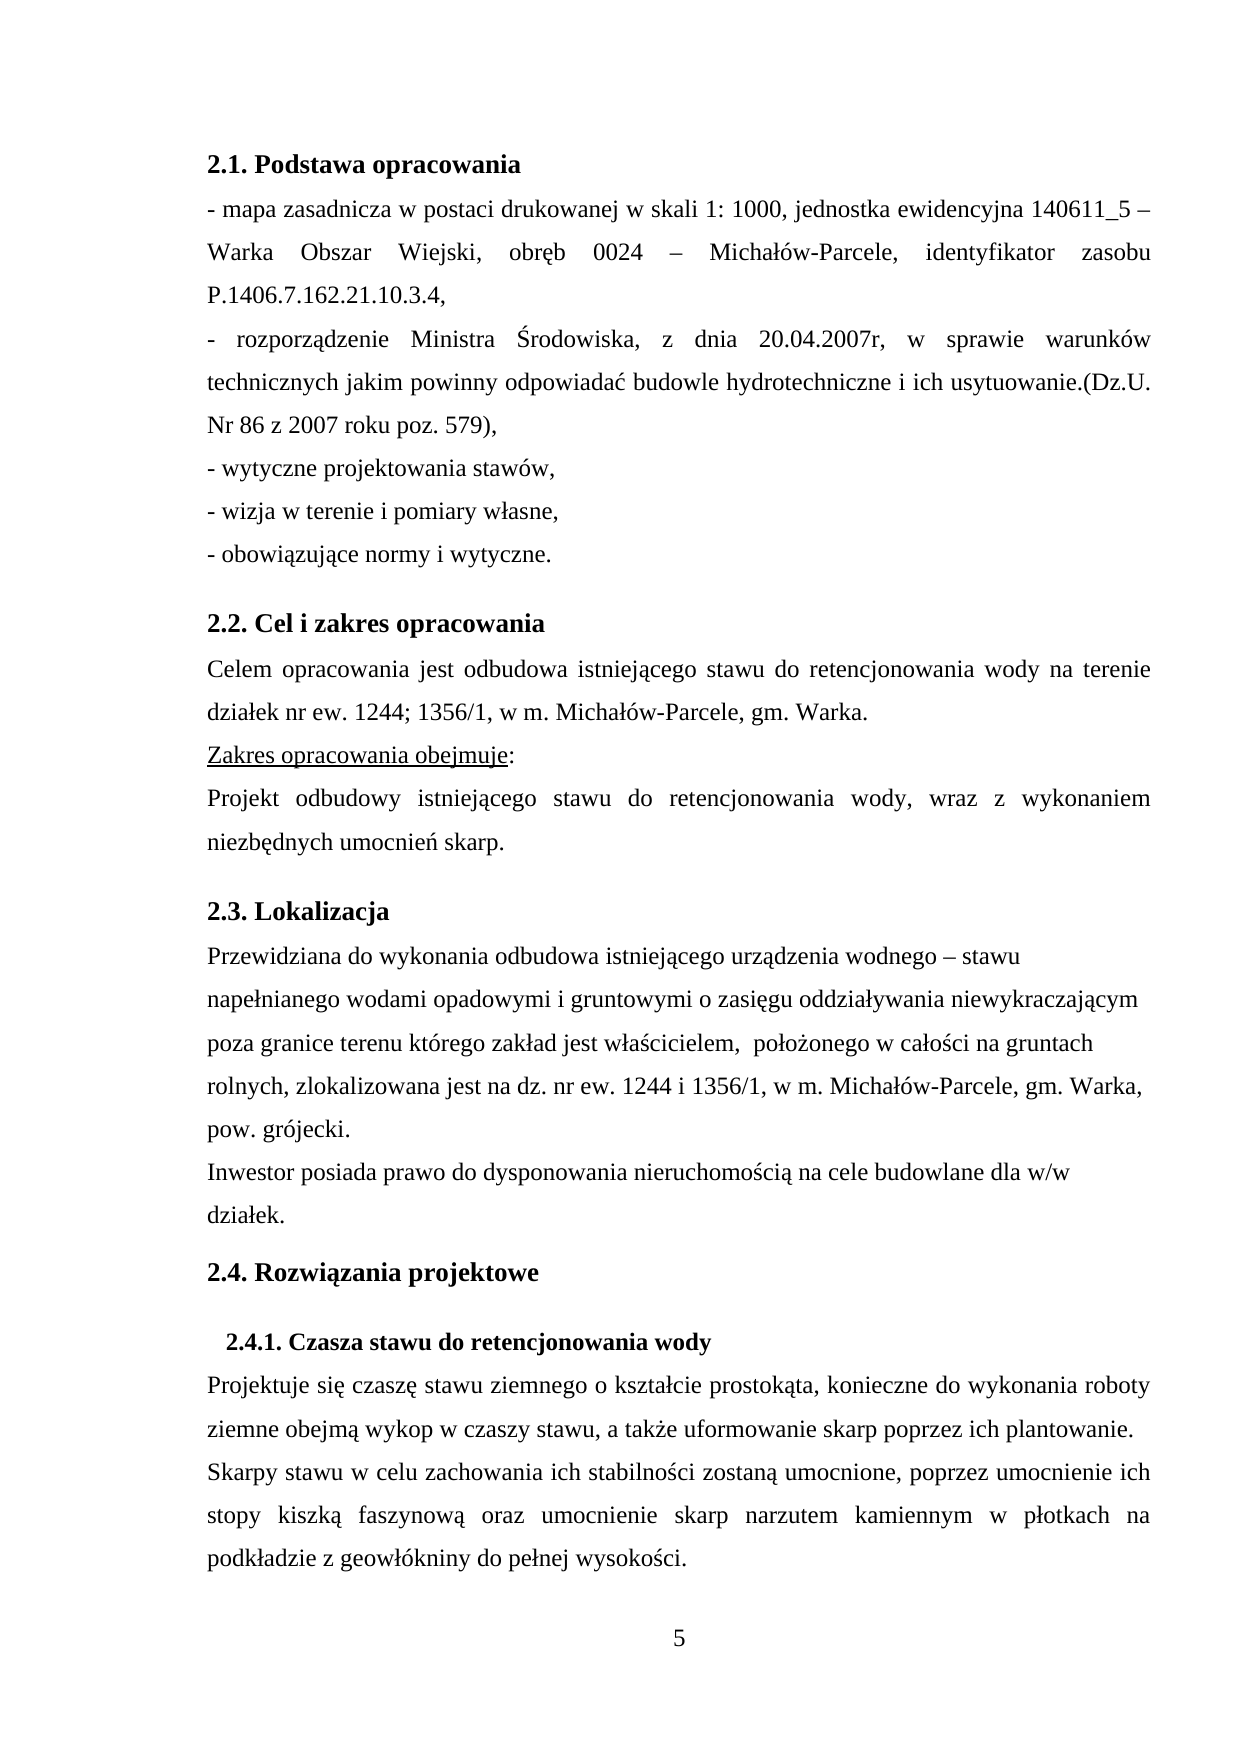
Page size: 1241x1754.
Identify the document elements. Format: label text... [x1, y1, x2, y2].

text 2.4.1. Czasza stawu do retencjonowania wody [207, 1327, 1152, 1356]
text Skarpy stawu w celu zachowania ich stabilności zostaną umocnione, poprzez umocnienie ich stopy kiszką faszynową oraz umocnienie skarp narzutem kamiennym w płotkach na podkładzie z geowłókniny do pełnej wysokości. [207, 1457, 1152, 1572]
text Celem opracowania jest odbudowa istniejącego stawu do retencjonowania wody na terenie działek nr ew. 1244; 1356/1, w m. Michałów-Parcele, gm. Warka. [207, 654, 1152, 726]
text - rozporządzenie Ministra Środowiska, z dnia 20.04.2007r, w sprawie warunków technicznych jakim powinny odpowiadać budowle hydrotechniczne i ich usytuowanie.(Dz.U. Nr 86 z 2007 roku poz. 579), [207, 324, 1152, 439]
text 2.4. Rozwiązania projektowe [207, 1256, 1152, 1287]
text - mapa zasadnicza w postaci drukowanej w skali 1: 1000, jednostka ewidencyjna 140611_5 – Warka Obszar Wiejski, obręb 0024 – Michałów-Parcele, identyfikator zasobu P.1406.7.162.21.10.3.4, [207, 194, 1152, 309]
text - obowiązujące normy i wytyczne. [207, 539, 1152, 568]
text - wizja w terenie i pomiary własne, [207, 496, 1152, 525]
text Projekt odbudowy istniejącego stawu do retencjonowania wody, wraz z wykonaniem niezbędnych umocnień skarp. [207, 783, 1152, 855]
text Przewidziana do wykonania odbudowa istniejącego urządzenia wodnego – stawu napełnianego wodami opadowymi i gruntowymi o zasięgu oddziaływania niewykraczającym poza granice terenu którego zakład jest właścicielem, położonego w całości na gruntach rolnych, zlokalizowana jest na dz. nr ew. 1244 i 1356/1, w m. Michałów-Parcele, gm. Warka, pow. grójecki. [207, 941, 1152, 1143]
text 2.2. Cel i zakres opracowania [207, 607, 1152, 639]
text 2.1. Podstawa opracowania [207, 148, 1152, 179]
text Inwestor posiada prawo do dysponowania nieruchomością na cele budowlane dla w/w działek. [207, 1157, 1152, 1229]
text Zakres opracowania obejmuje: [207, 740, 1152, 769]
text Projektuje się czaszę stawu ziemnego o kształcie prostokąta, konieczne do wykonania roboty ziemne obejmą wykop w czaszy stawu, a także uformowanie skarp poprzez ich plantowanie. [207, 1371, 1152, 1442]
text - wytyczne projektowania stawów, [207, 453, 1152, 482]
text 2.3. Lokalizacja [207, 895, 1152, 926]
